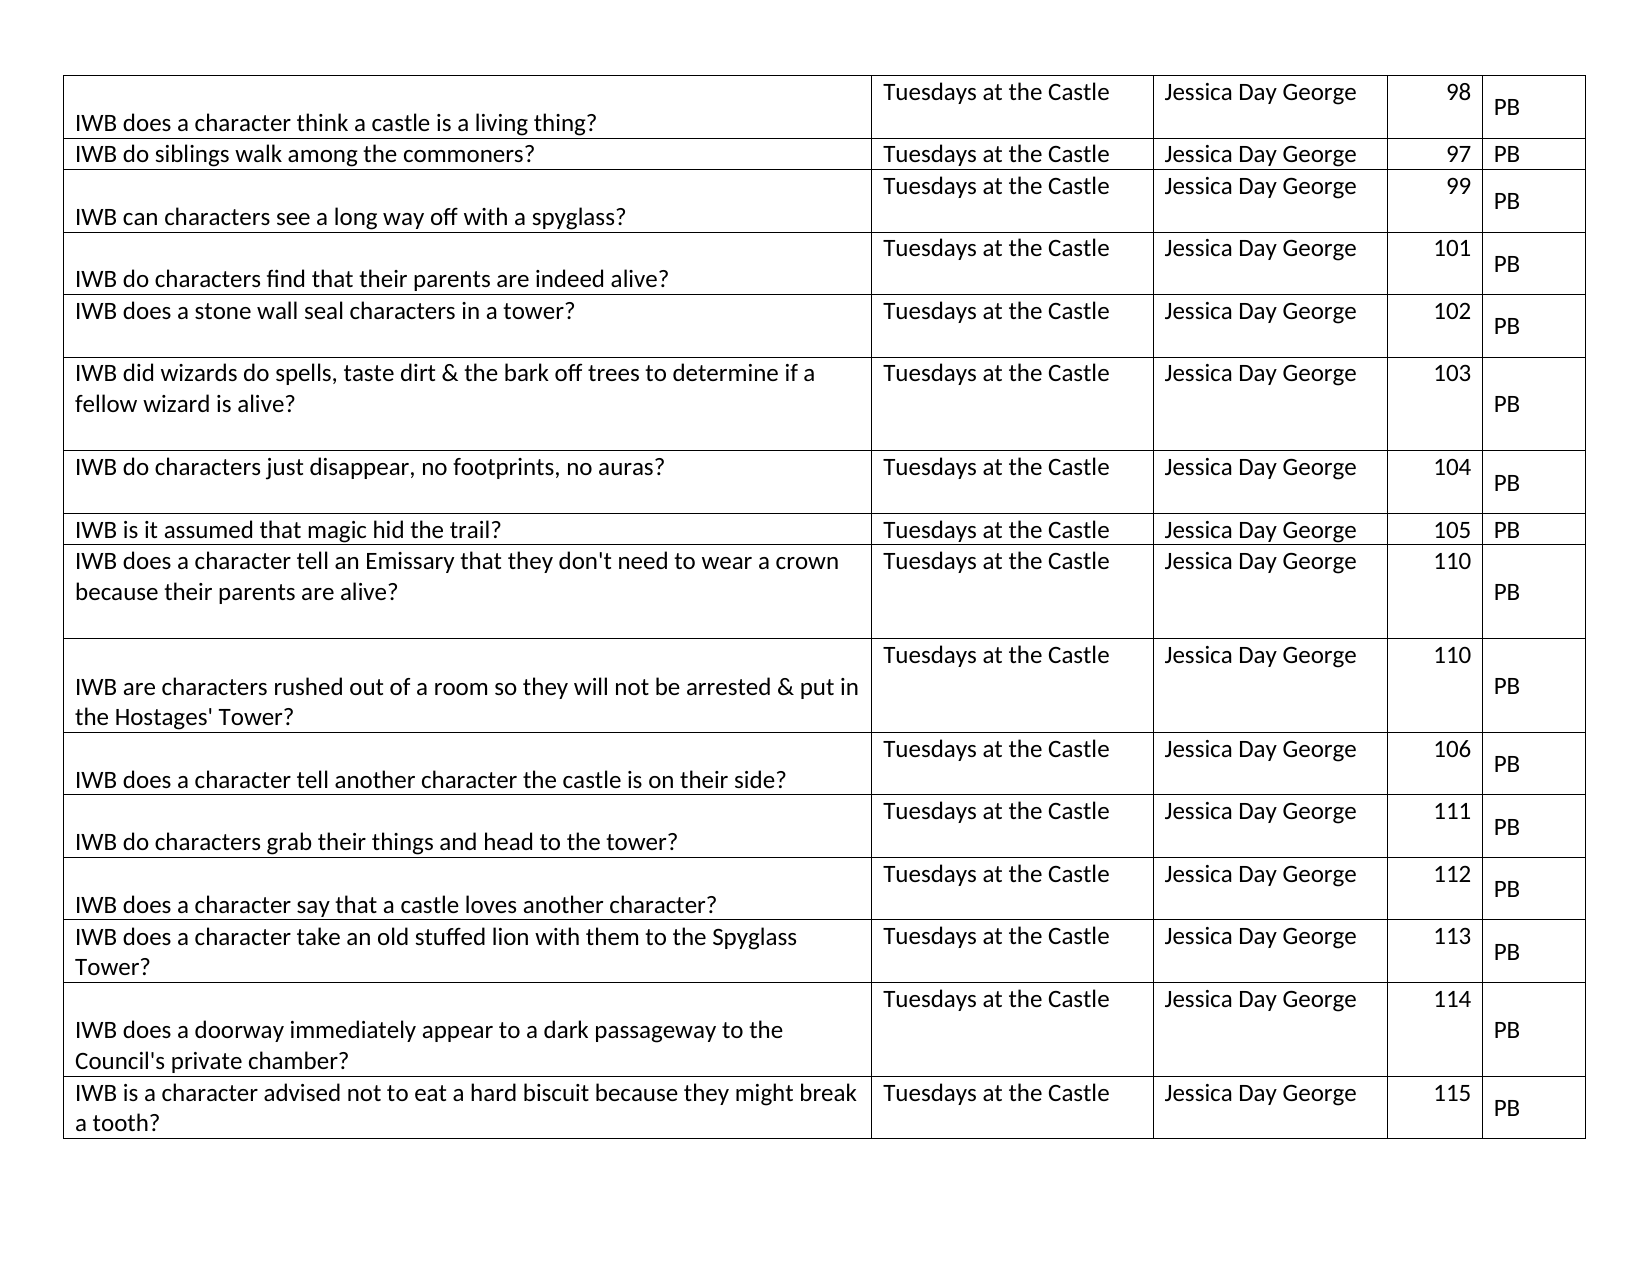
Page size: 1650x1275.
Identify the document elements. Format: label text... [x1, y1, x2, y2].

table_cell Tuesdays at the Castle [872, 233, 1153, 294]
table_cell PB [1483, 514, 1585, 544]
table_cell PB [1483, 233, 1585, 294]
table_cell PB [1483, 639, 1585, 732]
table_cell PB [1483, 358, 1585, 450]
table_cell IWB is a character advised not to eat a hard biscuit because they might break a tooth? [64, 1077, 871, 1138]
table_cell IWB do characters grab their things and head to the tower? [64, 795, 871, 857]
table_cell Tuesdays at the Castle [872, 139, 1153, 169]
table_cell Jessica Day George [1154, 170, 1387, 232]
table_cell 99 [1388, 170, 1482, 232]
table_cell Tuesdays at the Castle [872, 451, 1153, 513]
table_cell PB [1483, 858, 1585, 919]
table_cell Tuesdays at the Castle [872, 514, 1153, 544]
table_cell Tuesdays at the Castle [872, 983, 1153, 1076]
table_cell Jessica Day George [1154, 76, 1387, 137]
table_cell 110 [1388, 639, 1482, 732]
table_cell IWB does a character tell another character the castle is on their side? [64, 733, 871, 794]
table_cell IWB does a doorway immediately appear to a dark passageway to the Council's private chamber? [64, 983, 871, 1076]
table_cell Jessica Day George [1154, 233, 1387, 294]
table_cell Jessica Day George [1154, 451, 1387, 513]
table_cell Jessica Day George [1154, 795, 1387, 857]
table_cell Tuesdays at the Castle [872, 920, 1153, 982]
table_cell 115 [1388, 1077, 1482, 1138]
table_cell PB [1483, 983, 1585, 1076]
table_cell 111 [1388, 795, 1482, 857]
table_cell Jessica Day George [1154, 920, 1387, 982]
table_cell Jessica Day George [1154, 983, 1387, 1076]
table_cell 114 [1388, 983, 1482, 1076]
table_cell Jessica Day George [1154, 858, 1387, 919]
table_cell IWB do characters just disappear, no footprints, no auras? [64, 451, 871, 513]
table_cell PB [1483, 76, 1585, 137]
table_cell Tuesdays at the Castle [872, 733, 1153, 794]
table_cell 97 [1388, 139, 1482, 169]
table_cell IWB do siblings walk among the commoners? [64, 139, 871, 169]
table_cell Jessica Day George [1154, 1077, 1387, 1138]
table_cell PB [1483, 920, 1585, 982]
table_cell Jessica Day George [1154, 514, 1387, 544]
table_cell Tuesdays at the Castle [872, 358, 1153, 450]
table_cell IWB does a character take an old stuffed lion with them to the Spyglass Tower? [64, 920, 871, 982]
table_cell Jessica Day George [1154, 639, 1387, 732]
table_cell IWB is it assumed that magic hid the trail? [64, 514, 871, 544]
table_cell Jessica Day George [1154, 295, 1387, 357]
table_cell PB [1483, 733, 1585, 794]
table_cell PB [1483, 295, 1585, 357]
table_cell Jessica Day George [1154, 545, 1387, 638]
table_cell PB [1483, 451, 1585, 513]
table_cell IWB can characters see a long way off with a spyglass? [64, 170, 871, 232]
table_cell Jessica Day George [1154, 139, 1387, 169]
table_cell PB [1483, 170, 1585, 232]
table_cell 105 [1388, 514, 1482, 544]
table_cell Tuesdays at the Castle [872, 795, 1153, 857]
table_cell IWB do characters find that their parents are indeed alive? [64, 233, 871, 294]
table_cell IWB does a character say that a castle loves another character? [64, 858, 871, 919]
table_cell IWB are characters rushed out of a room so they will not be arrested & put in the Hostages' Tower? [64, 639, 871, 732]
table_cell Jessica Day George [1154, 733, 1387, 794]
table_cell IWB does a character think a castle is a living thing? [64, 76, 871, 137]
table_cell 103 [1388, 358, 1482, 450]
table_cell 110 [1388, 545, 1482, 638]
table_cell Tuesdays at the Castle [872, 639, 1153, 732]
table_cell IWB did wizards do spells, taste dirt & the bark off trees to determine if a fellow wizard is alive? [64, 358, 871, 450]
table_cell 113 [1388, 920, 1482, 982]
table_cell PB [1483, 1077, 1585, 1138]
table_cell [872, 1077, 1153, 1138]
table_cell Tuesdays at the Castle [872, 170, 1153, 232]
table_cell IWB does a character tell an Emissary that they don't need to wear a crown because their parents are alive? [64, 545, 871, 638]
table_cell PB [1483, 795, 1585, 857]
table_cell Tuesdays at the Castle [872, 545, 1153, 638]
table_cell Jessica Day George [1154, 358, 1387, 450]
table_cell 98 [1388, 76, 1482, 137]
table_cell 101 [1388, 233, 1482, 294]
table_cell Tuesdays at the Castle [872, 295, 1153, 357]
table_cell 104 [1388, 451, 1482, 513]
table_cell PB [1483, 139, 1585, 169]
table_cell Tuesdays at the Castle [872, 858, 1153, 919]
table_cell 106 [1388, 733, 1482, 794]
table_cell IWB does a stone wall seal characters in a tower? [64, 295, 871, 357]
table_cell PB [1483, 545, 1585, 638]
table_cell 102 [1388, 295, 1482, 357]
table_cell 112 [1388, 858, 1482, 919]
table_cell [872, 76, 1153, 137]
